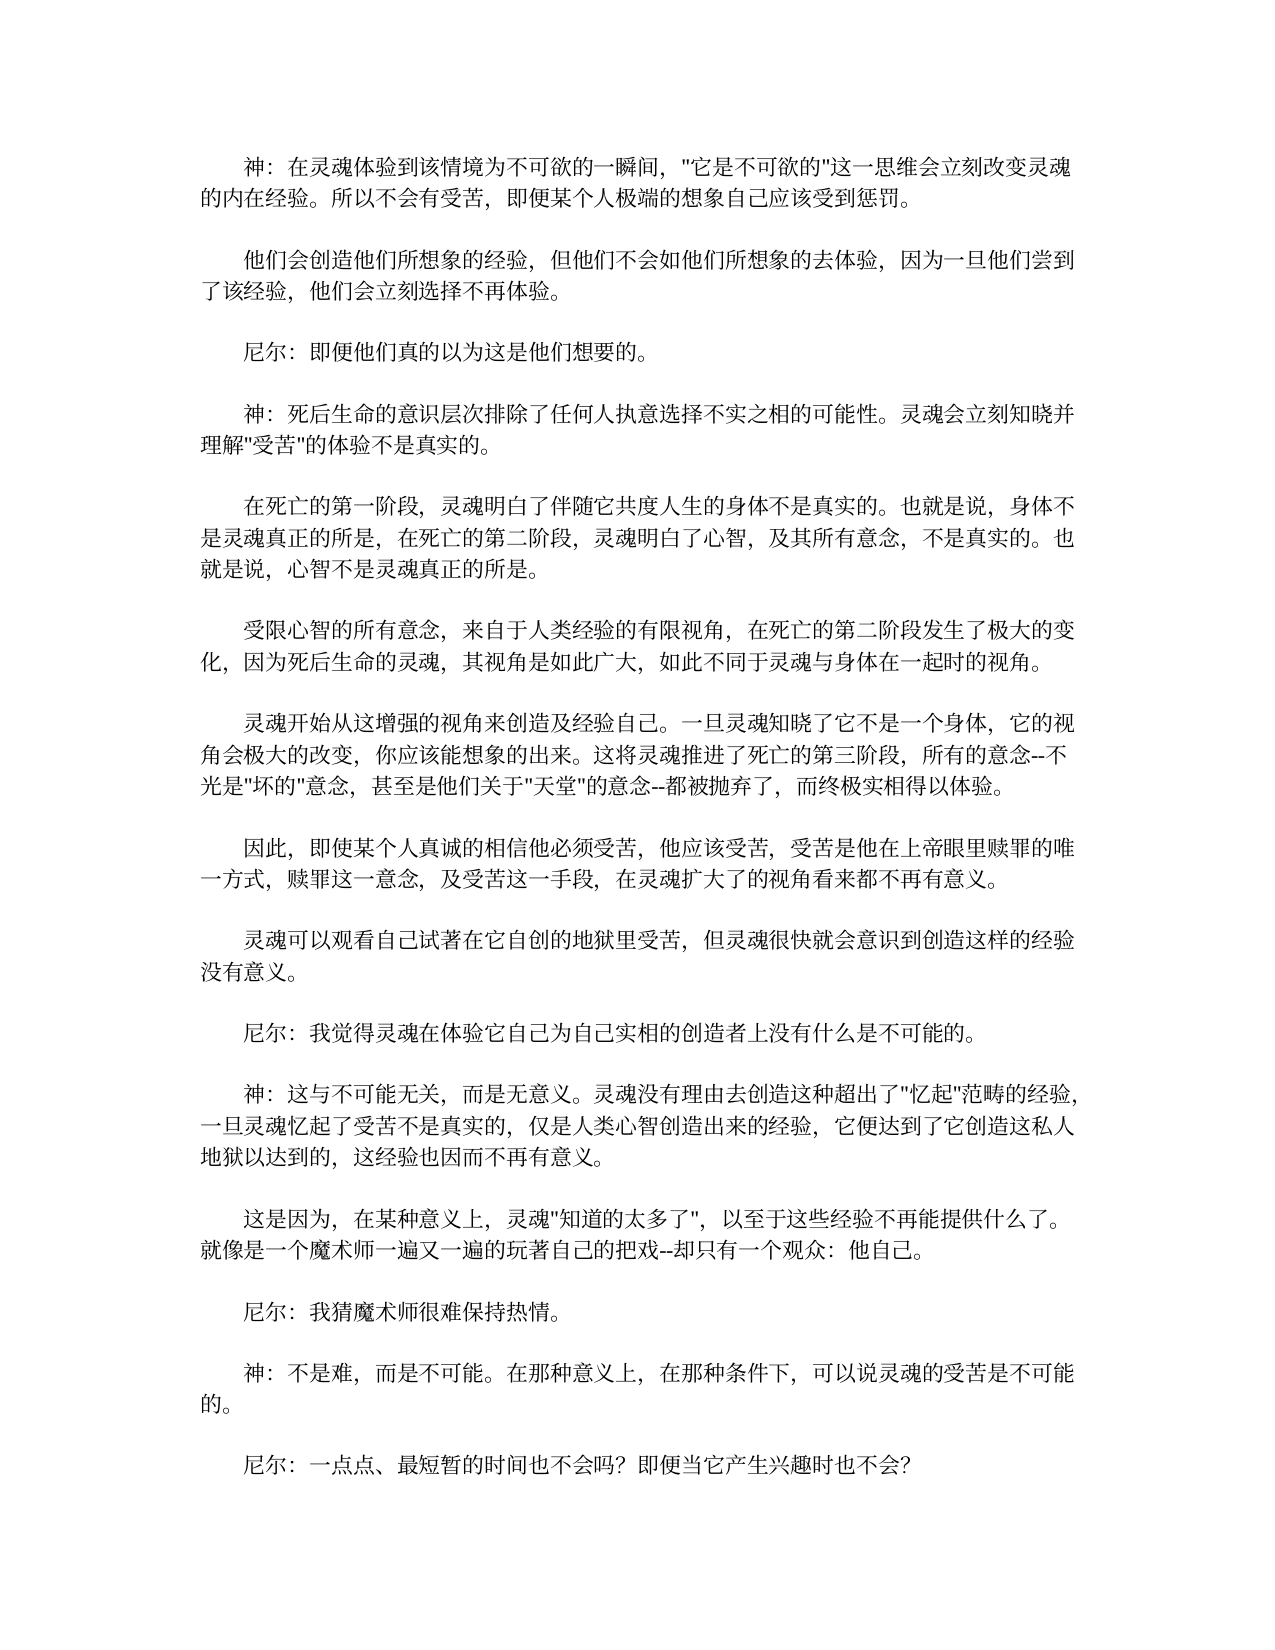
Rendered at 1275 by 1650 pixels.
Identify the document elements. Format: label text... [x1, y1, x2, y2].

text 尼尔：即便他们真的以为这是他们想要的。 [200, 336, 1075, 367]
text 神：在灵魂体验到该情境为不可欲的一瞬间，"它是不可欲的"这一思维会立刻改变灵魂的内在经验。所以不会有受苦，即便某个人极端的想象自己应该受到惩罚。 [200, 150, 1075, 213]
text 尼尔：我猜魔术师很难保持热情。 [200, 1295, 1075, 1326]
text 神：死后生命的意识层次排除了任何人执意选择不实之相的可能性。灵魂会立刻知晓并理解"受苦"的体验不是真实的。 [200, 397, 1075, 460]
text 尼尔：我觉得灵魂在体验它自己为自己实相的创造者上没有什么是不可能的。 [200, 1016, 1075, 1048]
text 灵魂开始从这增强的视角来创造及经验自己。一旦灵魂知晓了它不是一个身体，它的视角会极大的改变，你应该能想象的出来。这将灵魂推进了死亡的第三阶段，所有的意念--不光是"坏的"意念，甚至是他们关于"天堂"的意念--都被抛弃了，而终极实相得以体验。 [200, 706, 1075, 801]
text 他们会创造他们所想象的经验，但他们不会如他们所想象的去体验，因为一旦他们尝到了该经验，他们会立刻选择不再体验。 [200, 243, 1075, 306]
text 神：这与不可能无关，而是无意义。灵魂没有理由去创造这种超出了"忆起"范畴的经验，一旦灵魂忆起了受苦不是真实的，仅是人类心智创造出来的经验，它便达到了它创造这私人地狱以达到的，这经验也因而不再有意义。 [200, 1077, 1075, 1172]
text 在死亡的第一阶段，灵魂明白了伴随它共度人生的身体不是真实的。也就是说，身体不是灵魂真正的所是，在死亡的第二阶段，灵魂明白了心智，及其所有意念，不是真实的。也就是说，心智不是灵魂真正的所是。 [200, 489, 1075, 584]
text 灵魂可以观看自己试著在它自创的地狱里受苦，但灵魂很快就会意识到创造这样的经验没有意义。 [200, 923, 1075, 986]
text 因此，即使某个人真诚的相信他必须受苦，他应该受苦，受苦是他在上帝眼里赎罪的唯一方式，赎罪这一意念，及受苦这一手段，在灵魂扩大了的视角看来都不再有意义。 [200, 831, 1075, 894]
text 尼尔：一点点、最短暂的时间也不会吗？即便当它产生兴趣时也不会？ [200, 1449, 1075, 1480]
text 受限心智的所有意念，来自于人类经验的有限视角，在死亡的第二阶段发生了极大的变化，因为死后生命的灵魂，其视角是如此广大，如此不同于灵魂与身体在一起时的视角。 [200, 614, 1075, 677]
text 这是因为，在某种意义上，灵魂"知道的太多了"，以至于这些经验不再能提供什么了。就像是一个魔术师一遍又一遍的玩著自己的把戏--却只有一个观众：他自己。 [200, 1202, 1075, 1265]
text 神：不是难，而是不可能。在那种意义上，在那种条件下，可以说灵魂的受苦是不可能的。 [200, 1356, 1075, 1419]
